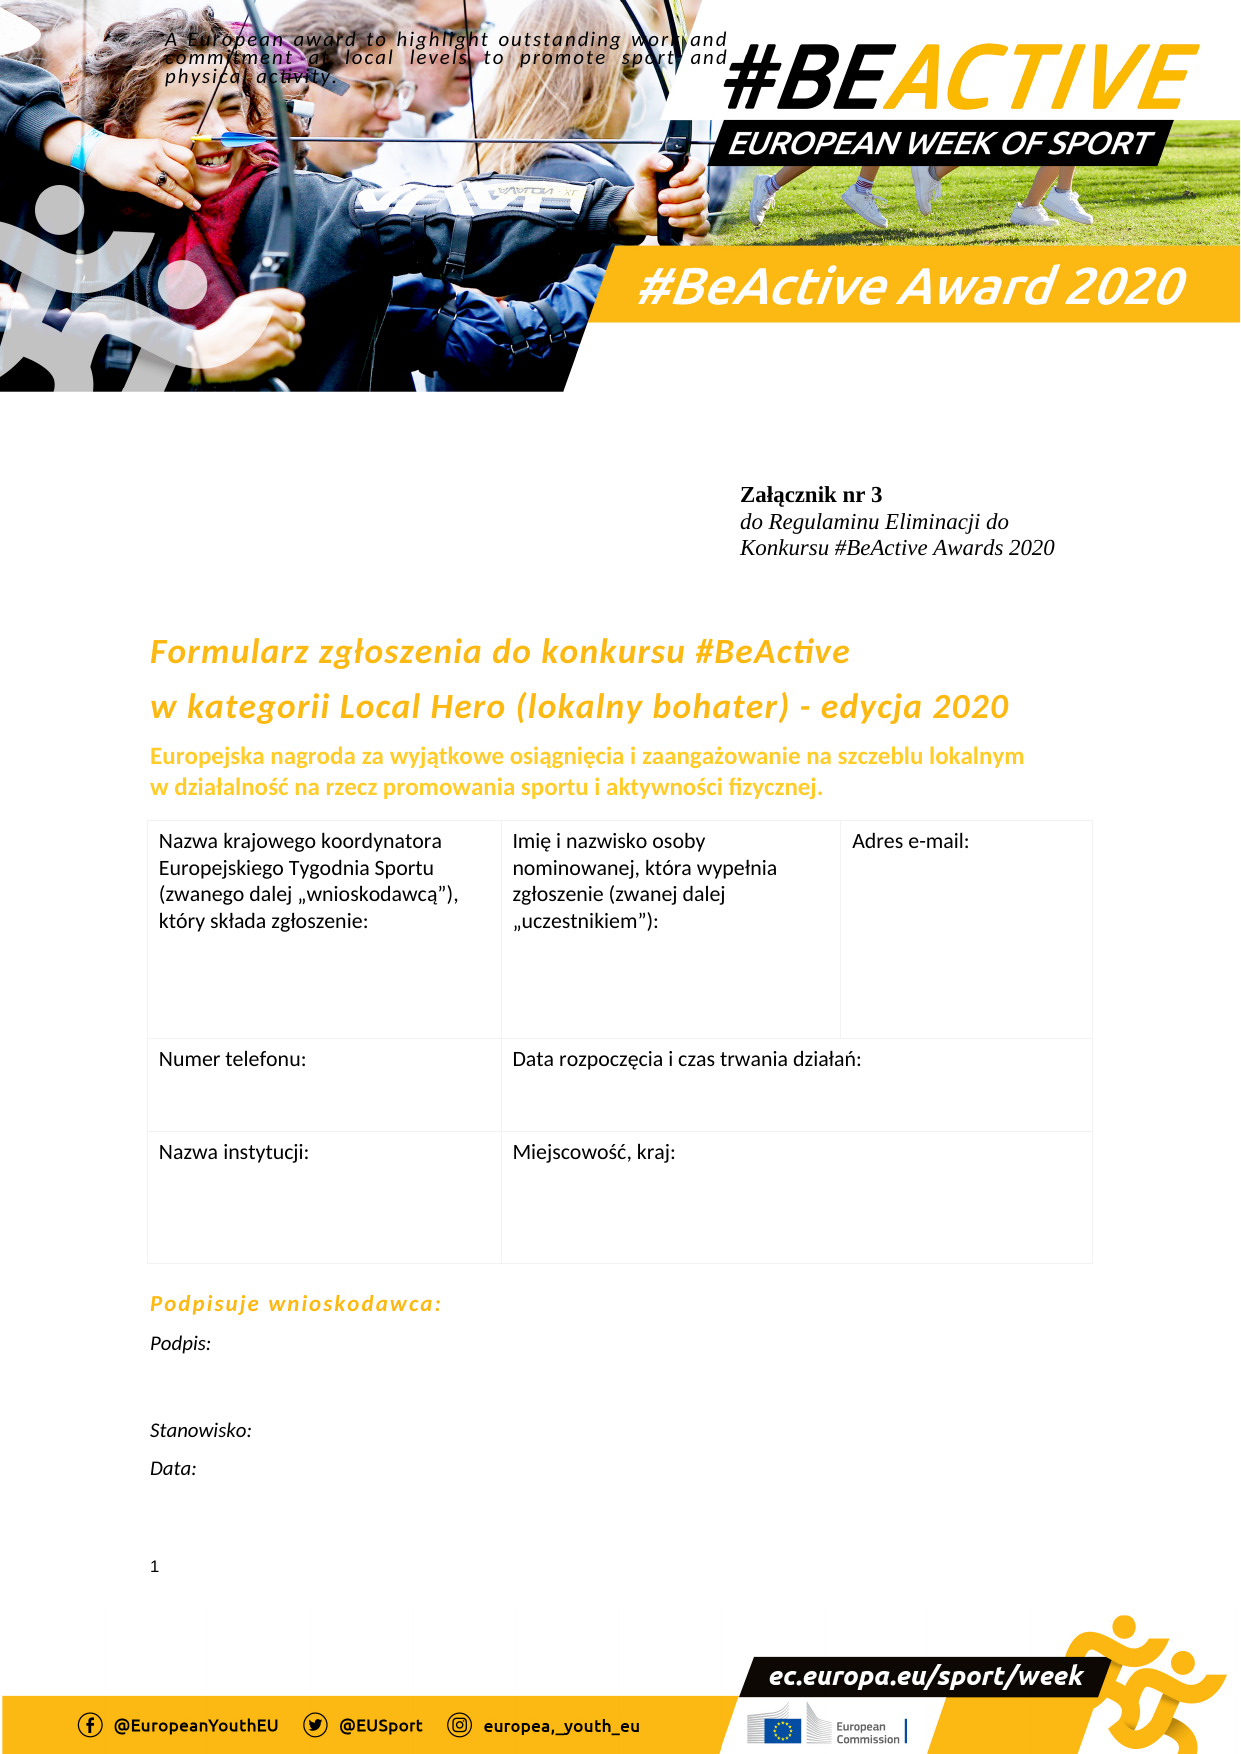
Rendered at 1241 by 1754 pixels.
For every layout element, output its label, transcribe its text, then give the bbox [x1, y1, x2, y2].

table_cell Data rozpoczęcia i czas trwania działań: [502, 1039, 1092, 1131]
table_cell Miejscowość, kraj: [502, 1132, 1092, 1263]
picture [0, 0, 1241, 392]
picture [2, 1607, 1236, 1754]
text w kategorii Local Hero (lokalny bohater) - edycja 2020 [150, 684, 1090, 728]
table_cell Nazwa instytucji: [148, 1132, 501, 1263]
text Europejska nagroda za wyjątkowe osiągnięcia i zaangażowanie na szczeblu lokalnym w działalność na rzecz promowania sportu i aktywności fizycznej. [150, 740, 1090, 801]
table_header Nazwa krajowego koordynatora Europejskiego Tygodnia Sportu (zwanego dalej „wnioskodawcą”), który składa zgłoszenie: [148, 821, 501, 1038]
text do Regulaminu Eliminacji do Konkursu #BeActive Awards 2020 [740, 508, 1090, 560]
text Stanowisko: [150, 1418, 1090, 1443]
text Data: [150, 1456, 1090, 1481]
text Załącznik nr 3 [740, 481, 1090, 508]
text Podpis: [150, 1330, 1090, 1355]
table_cell Numer telefonu: [148, 1039, 501, 1131]
text Podpisuje wnioskodawca: [150, 1289, 1090, 1317]
text Formularz zgłoszenia do konkursu #BeActive [150, 629, 1090, 672]
table_header Imię i nazwisko osoby nominowanej, która wypełnia zgłoszenie (zwanej dalej „uczestnikiem”): [502, 821, 840, 1038]
table_header Adres e-mail: [841, 821, 1092, 1038]
